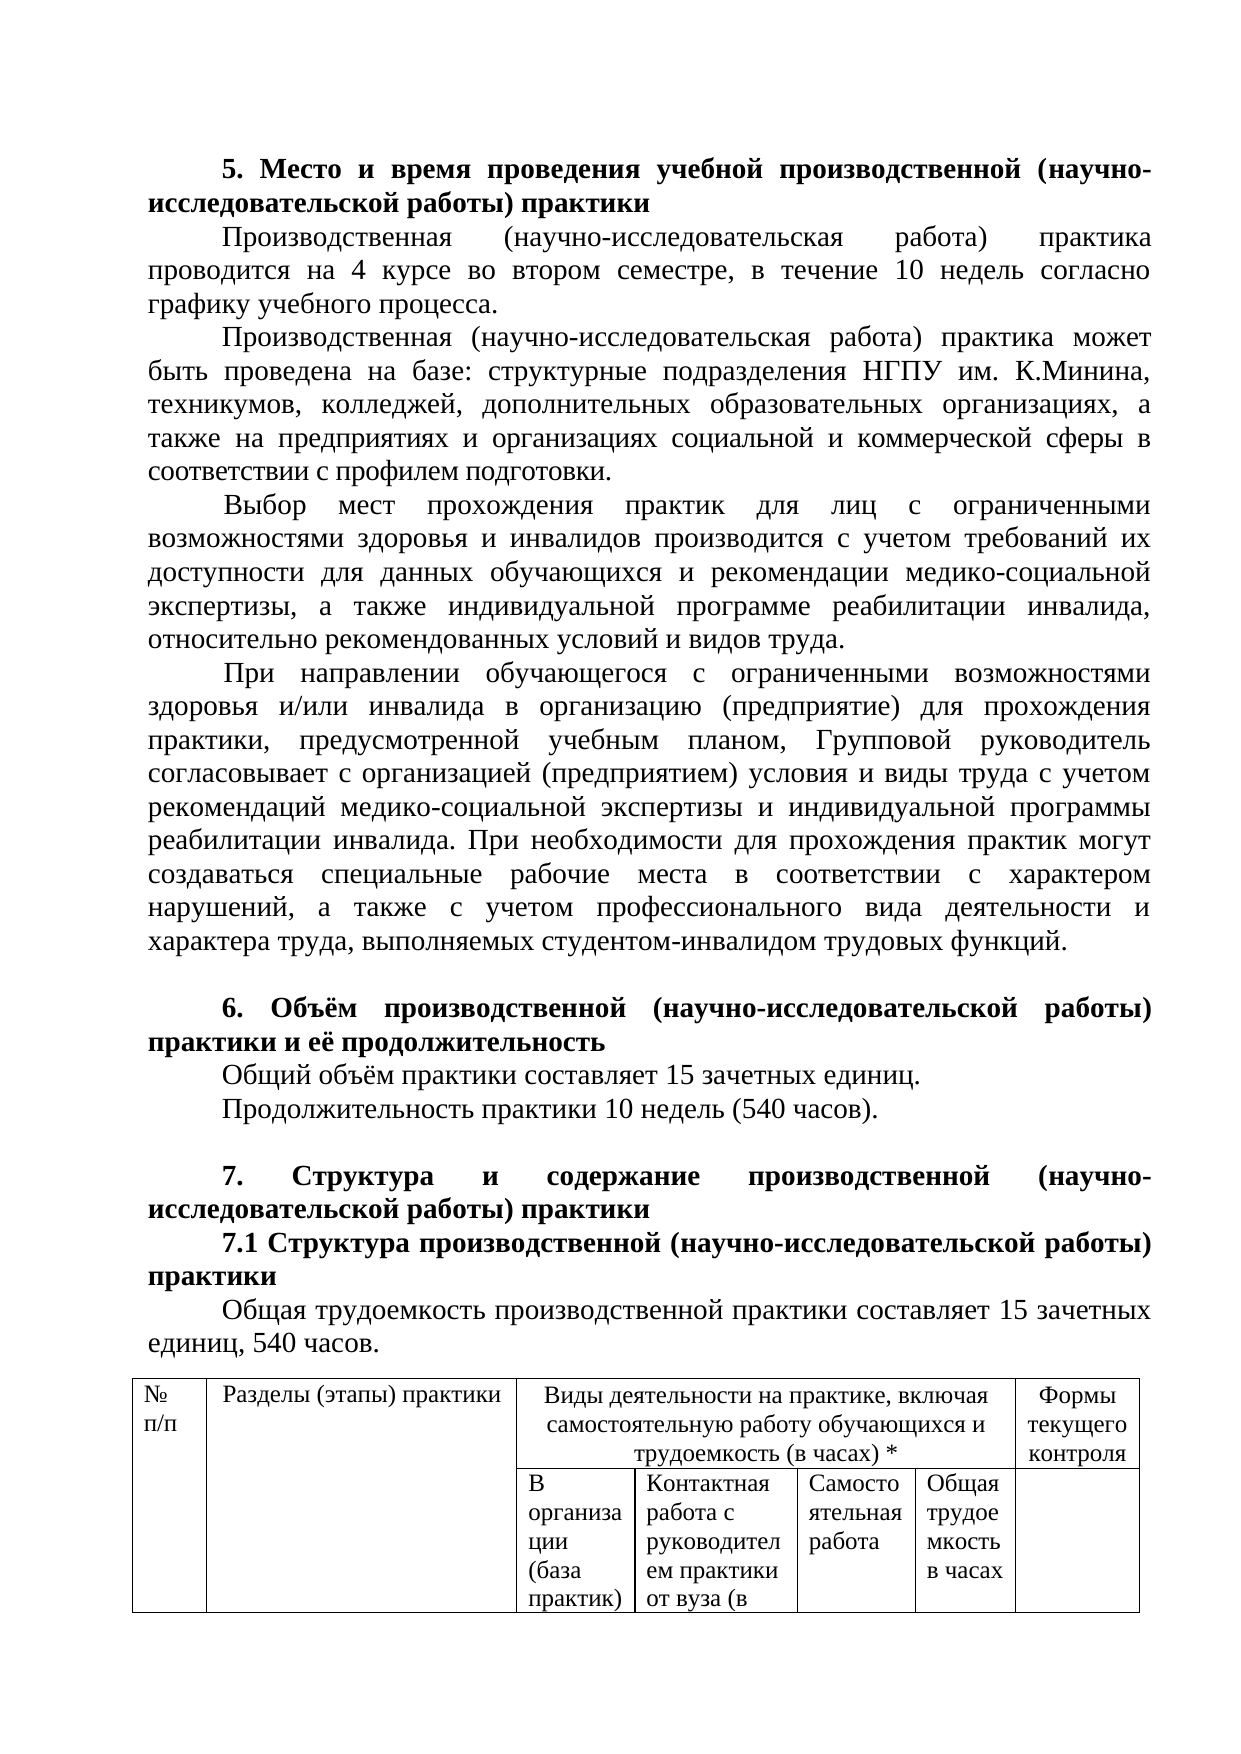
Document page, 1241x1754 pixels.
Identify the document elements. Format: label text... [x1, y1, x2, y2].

text Производственная (научно-исследовательская работа) практика проводится на 4 курсе во втором семестре, в течение 10 недель согласно графику учебного процесса. [148, 219, 1152, 319]
table_header Формы текущего контроля [1016, 1379, 1139, 1467]
text Продолжительность практики 10 недель (540 часов). [148, 1091, 1152, 1124]
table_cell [916, 1469, 1015, 1612]
text 6. Объём производственной (научно-исследовательской работы) практики и её продолжительность [148, 990, 1152, 1057]
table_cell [636, 1469, 797, 1612]
text Производственная (научно-исследовательская работа) практика может быть проведена на базе: структурные подразделения НГПУ им. К.Минина, техникумов, колледжей, дополнительных образовательных организациях, а также на предприятиях и организациях социальной и коммерческой сферы в соответствии с профилем подготовки. [148, 319, 1152, 487]
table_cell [517, 1469, 634, 1612]
text При направлении обучающегося с ограниченными возможностями здоровья и/или инвалида в организацию (предприятие) для прохождения практики, предусмотренной учебным планом, Групповой руководитель согласовывает с организацией (предприятием) условия и виды труда с учетом рекомендаций медико-социальной экспертизы и индивидуальной программы реабилитации инвалида. При необходимости для прохождения практик могут создаваться специальные рабочие места в соответствии с характером нарушений, а также с учетом профессионального вида деятельности и характера труда, выполняемых студентом-инвалидом трудовых функций. [148, 655, 1152, 957]
text Общая трудоемкость производственной практики составляет 15 зачетных единиц, 540 часов. [148, 1292, 1152, 1359]
text Общий объём практики составляет 15 зачетных единиц. [148, 1057, 1152, 1091]
table_header № п/п [133, 1379, 206, 1612]
table_header Виды деятельности на практике, включая самостоятельную работу обучающихся и трудоемкость (в часах) * [517, 1379, 1015, 1467]
text 5. Место и время проведения учебной производственной (научно-исследовательской работы) практики [148, 152, 1152, 219]
table_cell [1016, 1469, 1139, 1612]
text Выбор мест прохождения практик для лиц с ограниченными возможностями здоровья и инвалидов производится с учетом требований их доступности для данных обучающихся и рекомендации медико-социальной экспертизы, а также индивидуальной программе реабилитации инвалида, относительно рекомендованных условий и видов труда. [148, 487, 1152, 655]
text 7.1 Структура производственной (научно-исследовательской работы) практики [148, 1225, 1152, 1292]
table_header Разделы (этапы) практики [207, 1379, 516, 1612]
text 7. Структура и содержание производственной (научно-исследовательской работы) практики [148, 1158, 1152, 1225]
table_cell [798, 1469, 915, 1612]
